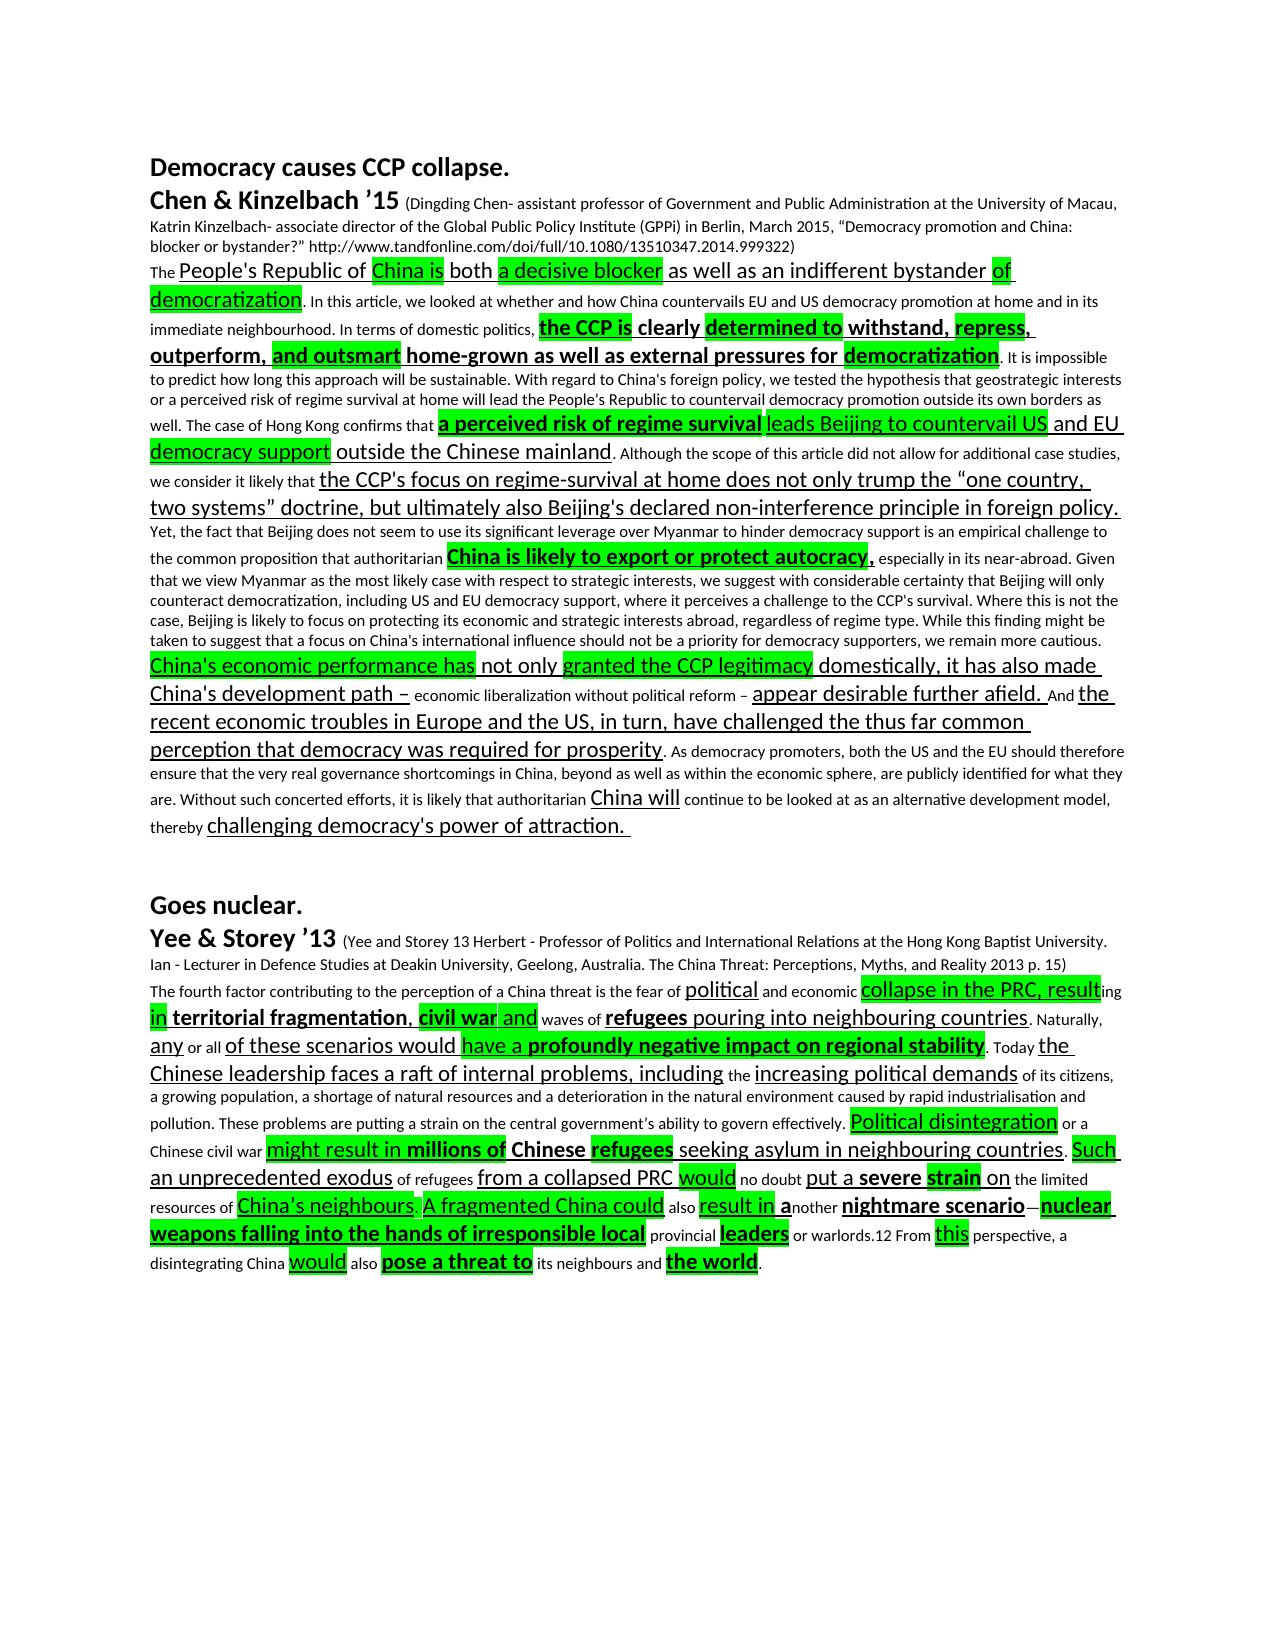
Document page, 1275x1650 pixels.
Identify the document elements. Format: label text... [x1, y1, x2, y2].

text The People's Republic of China is both a decisive blocker as well as an indifferent bystander of democratization. In this article, we looked at whether and how China countervails EU and US democracy promotion at home and in its immediate neighbourhood. In terms of domestic politics, the CCP is clearly determined to withstand, repress, outperform, and outsmart home-grown as well as external pressures for democratization. It is impossible to predict how long this approach will be sustainable. With regard to China's foreign policy, we tested the hypothesis that geostrategic interests or a perceived risk of regime survival at home will lead the People's Republic to countervail democracy promotion outside its own borders as well. The case of Hong Kong confirms that a perceived risk of regime survival leads Beijing to countervail US and EU democracy support outside the Chinese mainland. Although the scope of this article did not allow for additional case studies, we consider it likely that the CCP's focus on regime-survival at home does not only trump the “one country, two systems” doctrine, but ultimately also Beijing's declared non-interference principle in foreign policy. Yet, the fact that Beijing does not seem to use its significant leverage over Myanmar to hinder democracy support is an empirical challenge to the common proposition that authoritarian China is likely to export or protect autocracy, especially in its near-abroad. Given that we view Myanmar as the most likely case with respect to strategic interests, we suggest with considerable certainty that Beijing will only counteract democratization, including US and EU democracy support, where it perceives a challenge to the CCP's survival. Where this is not the case, Beijing is likely to focus on protecting its economic and strategic interests abroad, regardless of regime type. While this finding might be taken to suggest that a focus on China's international influence should not be a priority for democracy supporters, we remain more cautious. China's economic performance has not only granted the CCP legitimacy domestically, it has also made China's development path – economic liberalization without political reform – appear desirable further afield. And the recent economic troubles in Europe and the US, in turn, have challenged the thus far common perception that democracy was required for prosperity. As democracy promoters, both the US and the EU should therefore ensure that the very real governance shortcomings in China, beyond as well as within the economic sphere, are publicly identified for what they are. Without such concerted efforts, it is likely that authoritarian China will continue to be looked at as an alternative development model, thereby challenging democracy's power of attraction. [150, 257, 1125, 839]
text Yee & Storey ’13 (Yee and Storey 13 Herbert - Professor of Politics and International Relations at the Hong Kong Baptist University. Ian - Lecturer in Defence Studies at Deakin University, Geelong, Australia. The China Threat: Perceptions, Myths, and Reality 2013 p. 15) [150, 921, 1125, 975]
subtitle Democracy causes CCP collapse. [150, 150, 1125, 183]
subtitle Goes nuclear. [150, 888, 1125, 921]
text Chen & Kinzelbach ’15 (Dingding Chen- assistant professor of Government and Public Administration at the University of Macau, Katrin Kinzelbach- associate director of the Global Public Policy Institute (GPPi) in Berlin, March 2015, “Democracy promotion and China: blocker or bystander?” http://www.tandfonline.com/doi/full/10.1080/13510347.2014.999322) [150, 183, 1125, 257]
text The fourth factor contributing to the perception of a China threat is the fear of political and economic collapse in the PRC, resulting in territorial fragmentation, civil war and waves of refugees pouring into neighbouring countries. Naturally, any or all of these scenarios would have a profoundly negative impact on regional stability. Today the Chinese leadership faces a raft of internal problems, including the increasing political demands of its citizens, a growing population, a shortage of natural resources and a deterioration in the natural environment caused by rapid industrialisation and pollution. These problems are putting a strain on the central government’s ability to govern effectively. Political disintegration or a Chinese civil war might result in millions of Chinese refugees seeking asylum in neighbouring countries. Such an unprecedented exodus of refugees from a collapsed PRC would no doubt put a severe strain on the limited resources of China’s neighbours. A fragmented China could also result in another nightmare scenario—nuclear weapons falling into the hands of irresponsible local provincial leaders or warlords.12 From this perspective, a disintegrating China would also pose a threat to its neighbours and the world. [150, 975, 1125, 1275]
